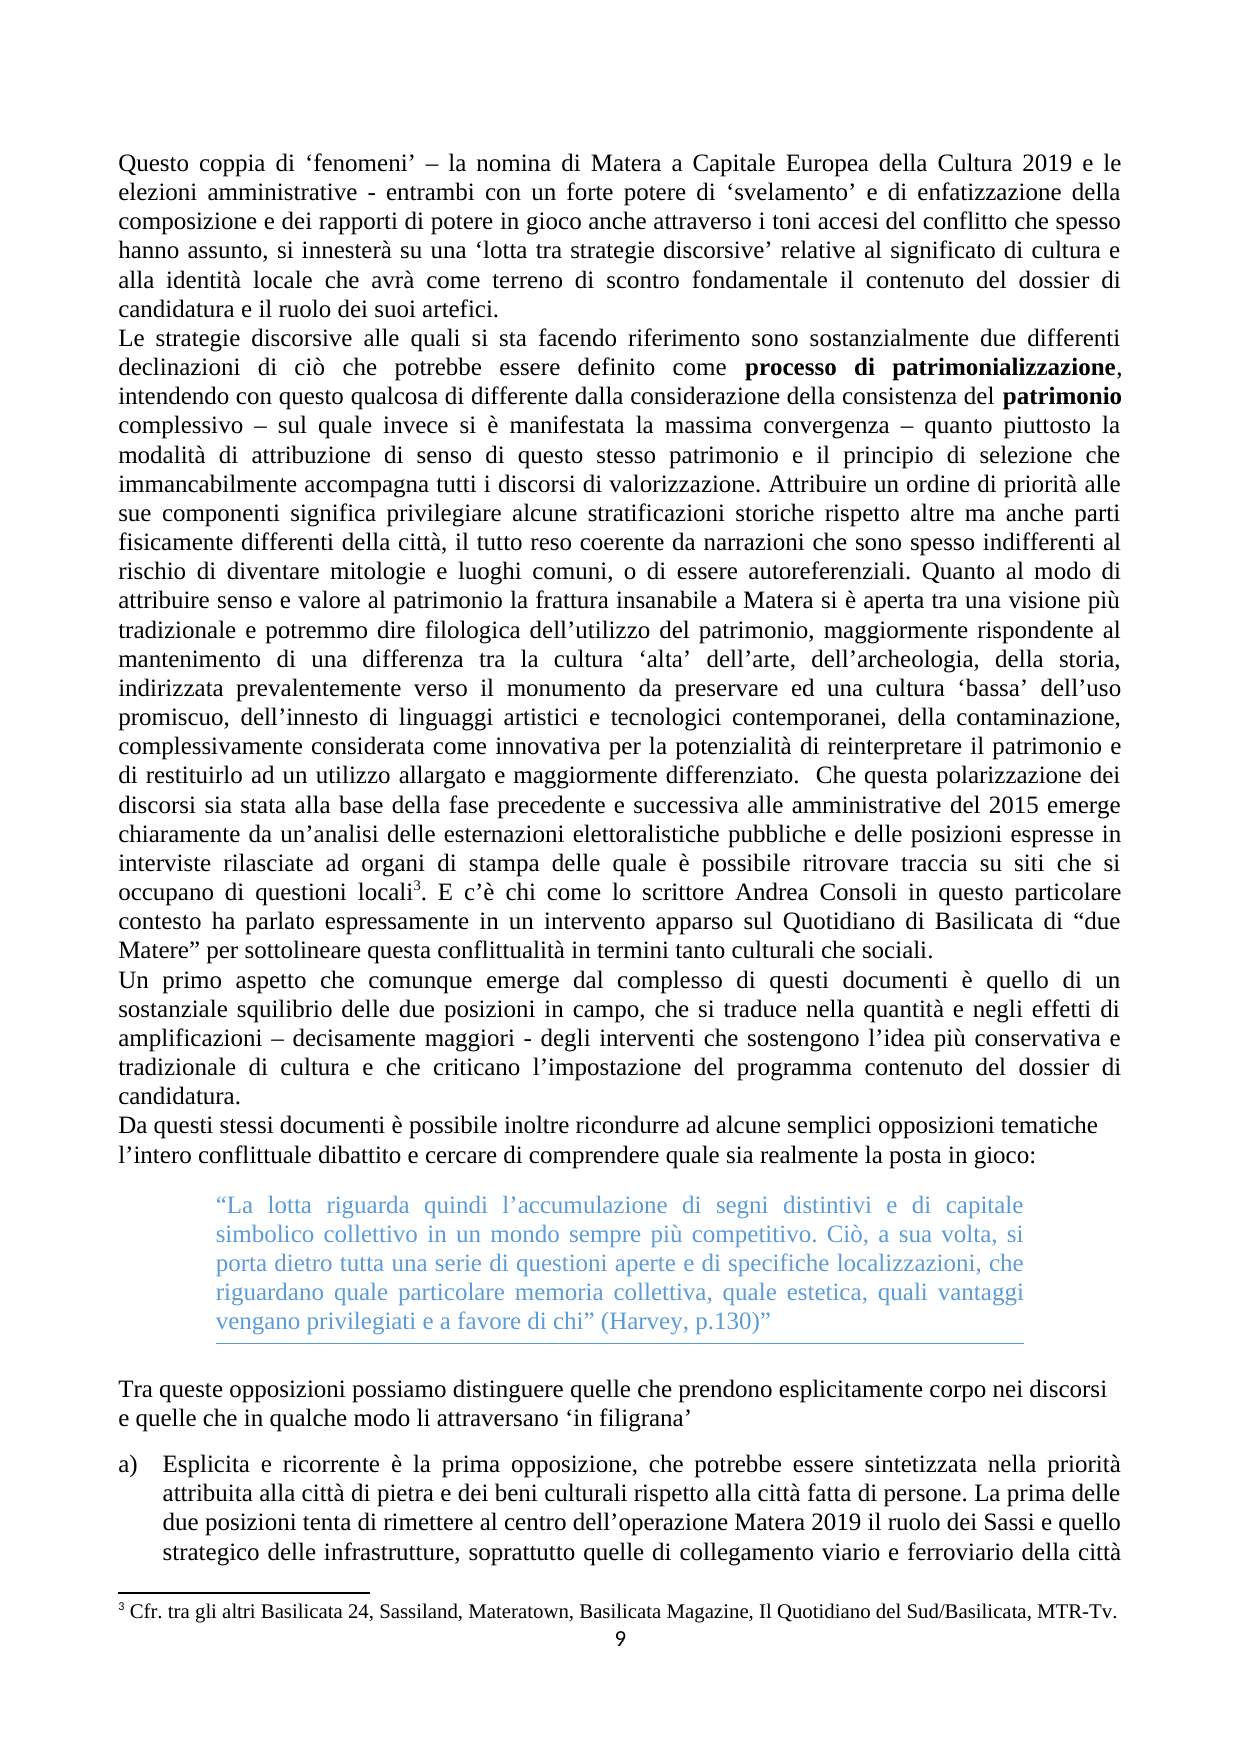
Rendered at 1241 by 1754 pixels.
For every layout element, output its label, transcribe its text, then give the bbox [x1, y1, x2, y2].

text Questo coppia di ‘fenomeni’ – la nomina di Matera a Capitale Europea della Cultura 2019 e le elezioni amministrative - entrambi con un forte potere di ‘svelamento’ e di enfatizzazione della composizione e dei rapporti di potere in gioco anche attraverso i toni accesi del conflitto che spesso hanno assunto, si innesterà su una ‘lotta tra strategie discorsive’ relative al significato di cultura e alla identità locale che avrà come terreno di scontro fondamentale il contenuto del dossier di candidatura e il ruolo dei suoi artefici. [118, 148, 1122, 323]
text Le strategie discorsive alle quali si sta facendo riferimento sono sostanzialmente due differenti declinazioni di ciò che potrebbe essere definito come processo di patrimonializzazione, intendendo con questo qualcosa di differente dalla considerazione della consistenza del patrimonio complessivo – sul quale invece si è manifestata la massima convergenza – quanto piuttosto la modalità di attribuzione di senso di questo stesso patrimonio e il principio di selezione che immancabilmente accompagna tutti i discorsi di valorizzazione. Attribuire un ordine di priorità alle sue componenti significa privilegiare alcune stratificazioni storiche rispetto altre ma anche parti fisicamente differenti della città, il tutto reso coerente da narrazioni che sono spesso indifferenti al rischio di diventare mitologie e luoghi comuni, o di essere autoreferenziali. Quanto al modo di attribuire senso e valore al patrimonio la frattura insanabile a Matera si è aperta tra una visione più tradizionale e potremmo dire filologica dell’utilizzo del patrimonio, maggiormente rispondente al mantenimento di una differenza tra la cultura ‘alta’ dell’arte, dell’archeologia, della storia, indirizzata prevalentemente verso il monumento da preservare ed una cultura ‘bassa’ dell’uso promiscuo, dell’innesto di linguaggi artistici e tecnologici contemporanei, della contaminazione, complessivamente considerata come innovativa per la potenzialità di reinterpretare il patrimonio e di restituirlo ad un utilizzo allargato e maggiormente differenziato. Che questa polarizzazione dei discorsi sia stata alla base della fase precedente e successiva alle amministrative del 2015 emerge chiaramente da un’analisi delle esternazioni elettoralistiche pubbliche e delle posizioni espresse in interviste rilasciate ad organi di stampa delle quale è possibile ritrovare traccia su siti che si occupano di questioni locali. E c’è chi come lo scrittore Andrea Consoli in questo particolare contesto ha parlato espressamente in un intervento apparso sul Quotidiano di Basilicata di “due Matere” per sottolineare questa conflittualità in termini tanto culturali che sociali. [118, 323, 1122, 964]
text Tra queste opposizioni possiamo distinguere quelle che prendono esplicitamente corpo nei discorsi e quelle che in qualche modo li attraversano ‘in filigrana’ [118, 1374, 1122, 1432]
text Un primo aspetto che comunque emerge dal complesso di questi documenti è quello di un sostanziale squilibrio delle due posizioni in campo, che si traduce nella quantità e negli effetti di amplificazioni – decisamente maggiori - degli interventi che sostengono l’idea più conservativa e tradizionale di cultura e che criticano l’impostazione del programma contenuto del dossier di candidatura. [118, 964, 1122, 1110]
text “La lotta riguarda quindi l’accumulazione di segni distintivi e di capitale simbolico collettivo in un mondo sempre più competitivo. Ciò, a sua volta, si porta dietro tutta una serie di questioni aperte e di specifiche localizzazioni, che riguardano quale particolare memoria collettiva, quale estetica, quali vantaggi vengano privilegiati e a favore di chi” (Harvey, p.130)” [216, 1189, 1024, 1343]
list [118, 1449, 1122, 1565]
text Da questi stessi documenti è possibile inoltre ricondurre ad alcune semplici opposizioni tematiche l’intero conflittuale dibattito e cercare di comprendere quale sia realmente la posta in gioco: [118, 1110, 1122, 1168]
